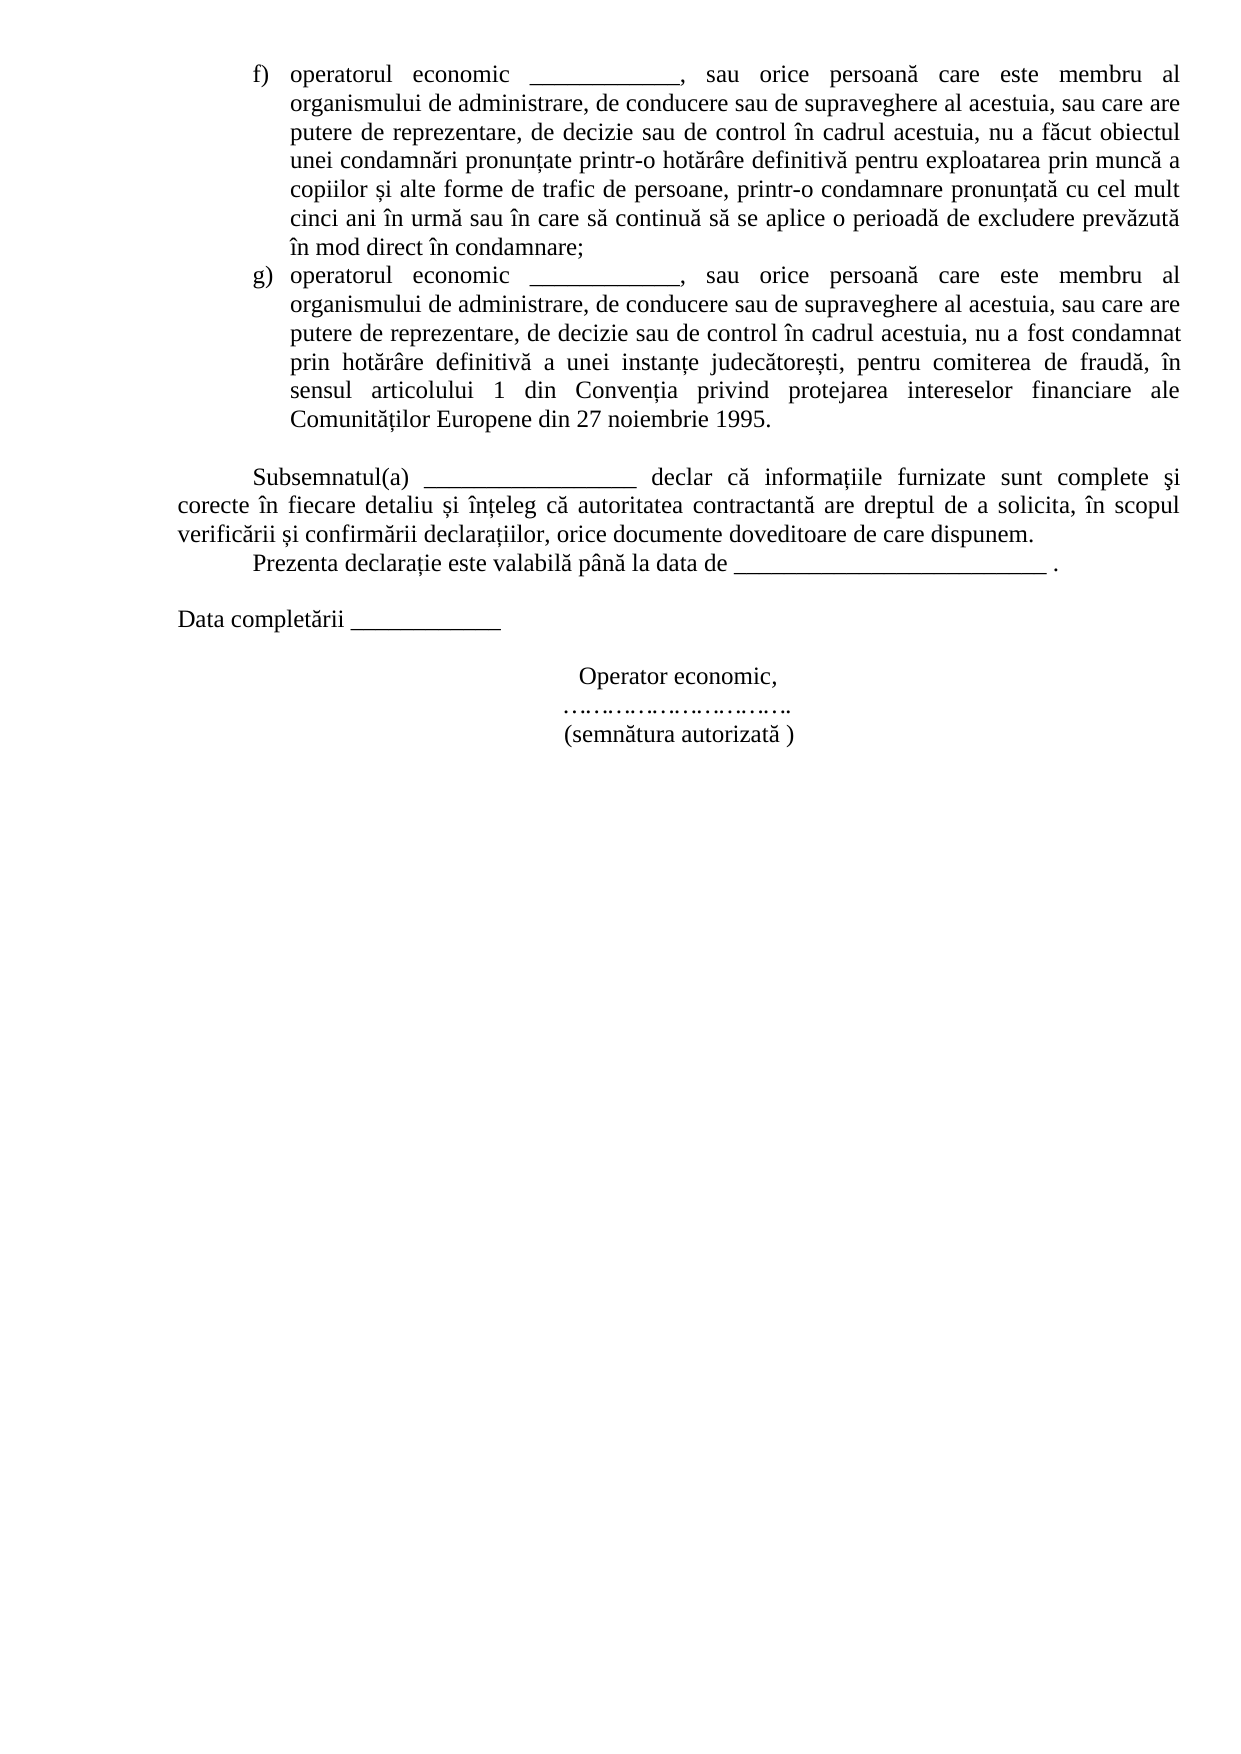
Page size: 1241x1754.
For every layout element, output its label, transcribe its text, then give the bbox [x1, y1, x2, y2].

text Prezenta declarație este valabilă până la data de _________________________ . [177, 548, 1181, 577]
text Subsemnatul(a) _________________ declar că informațiile furnizate sunt complete şi corecte în fiecare detaliu și înțeleg că autoritatea contractantă are dreptul de a solicita, în scopul verificării și confirmării declarațiilor, orice documente doveditoare de care dispunem. [177, 462, 1181, 548]
list operatorul economic ____________, sau orice persoană care este membru al organismului de administrare, de conducere sau de supraveghere al acestuia, sau care are putere de reprezentare, de decizie sau de control în cadrul acestuia, nu a fost condamnat prin hotărâre definitivă a unei instanțe judecătorești, pentru comiterea de fraudă, în sensul articolului 1 din Convenția privind protejarea intereselor financiare ale Comunităților Europene din 27 noiembrie 1995. [252, 260, 1181, 433]
text Data completării ____________ [177, 604, 1181, 633]
list operatorul economic ____________, sau orice persoană care este membru al organismului de administrare, de conducere sau de supraveghere al acestuia, sau care are putere de reprezentare, de decizie sau de control în cadrul acestuia, nu a făcut obiectul unei condamnări pronunțate printr-o hotărâre definitivă pentru exploatarea prin muncă a copiilor și alte forme de trafic de persoane, printr-o condamnare pronunțată cu cel mult cinci ani în urmă sau în care să continuă să se aplice o perioadă de excludere prevăzută în mod direct în condamnare; [252, 59, 1181, 260]
text Operator economic, [177, 661, 1181, 690]
text (semnătura autorizată ) [177, 719, 1181, 748]
text …………………………. [177, 690, 1181, 719]
